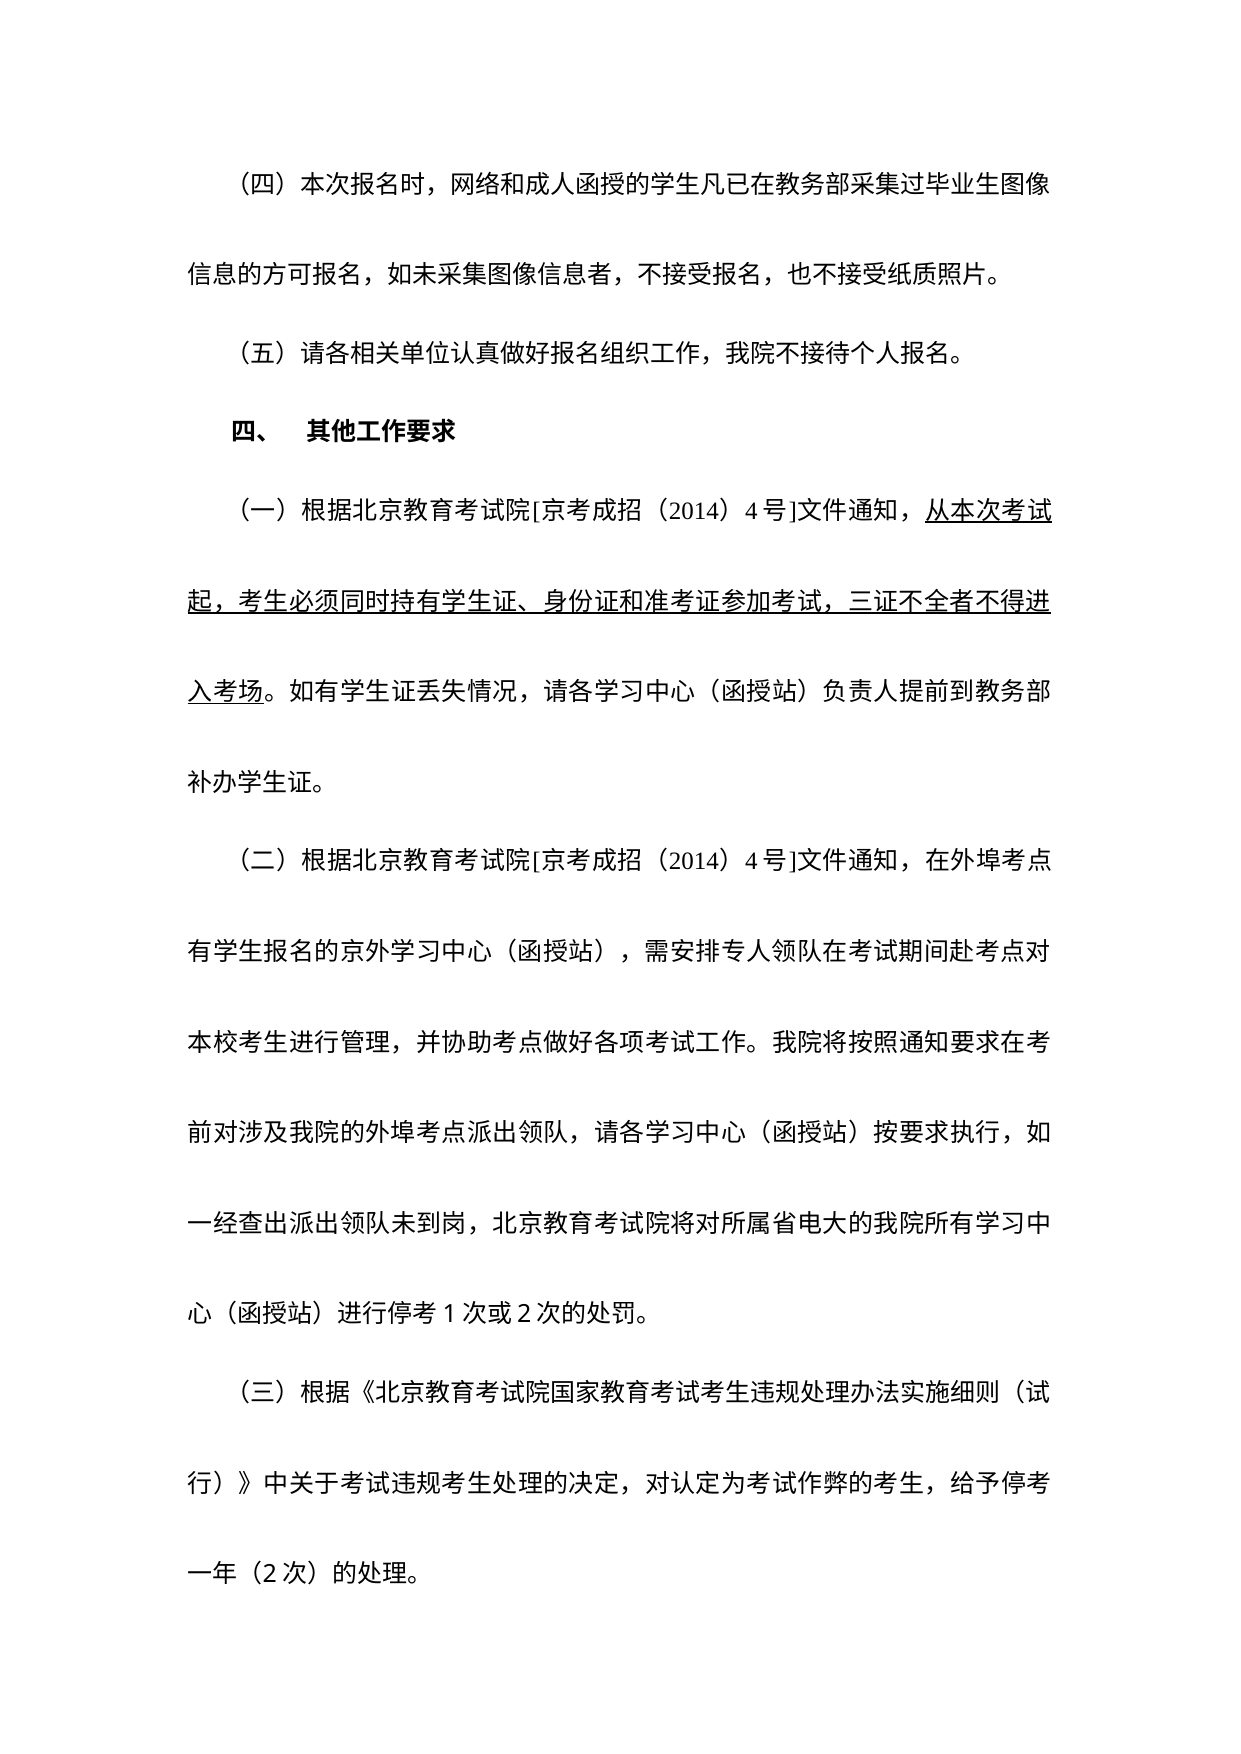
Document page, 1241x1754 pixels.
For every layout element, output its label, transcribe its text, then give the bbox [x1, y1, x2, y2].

text （三）根据《北京教育考试院国家教育考试考生违规处理办法实施细则（试行）》中关于考试违规考生处理的决定，对认定为考试作弊的考生，给予停考一年（2次）的处理。 [187, 1360, 1053, 1602]
text （四）本次报名时，网络和成人函授的学生凡已在教务部采集过毕业生图像信息的方可报名，如未采集图像信息者，不接受报名，也不接受纸质照片。 [187, 152, 1053, 303]
text （二）根据北京教育考试院[京考成招（2014）4号]文件通知，在外埠考点有学生报名的京外学习中心（函授站），需安排专人领队在考试期间赴考点对本校考生进行管理，并协助考点做好各项考试工作。我院将按照通知要求在考前对涉及我院的外埠考点派出领队，请各学习中心（函授站）按要求执行，如一经查出派出领队未到岗，北京教育考试院将对所属省电大的我院所有学习中心（函授站）进行停考1次或2次的处罚。 [187, 829, 1053, 1342]
text （五）请各相关单位认真做好报名组织工作，我院不接待个人报名。 [187, 321, 1053, 382]
text （一）根据北京教育考试院[京考成招（2014）4号]文件通知，从本次考试起，考生必须同时持有学生证、身份证和准考证参加考试，三证不全者不得进入考场。如有学生证丢失情况，请各学习中心（函授站）负责人提前到教务部补办学生证。 [187, 478, 1053, 811]
list 其他工作要求 [231, 400, 1053, 460]
